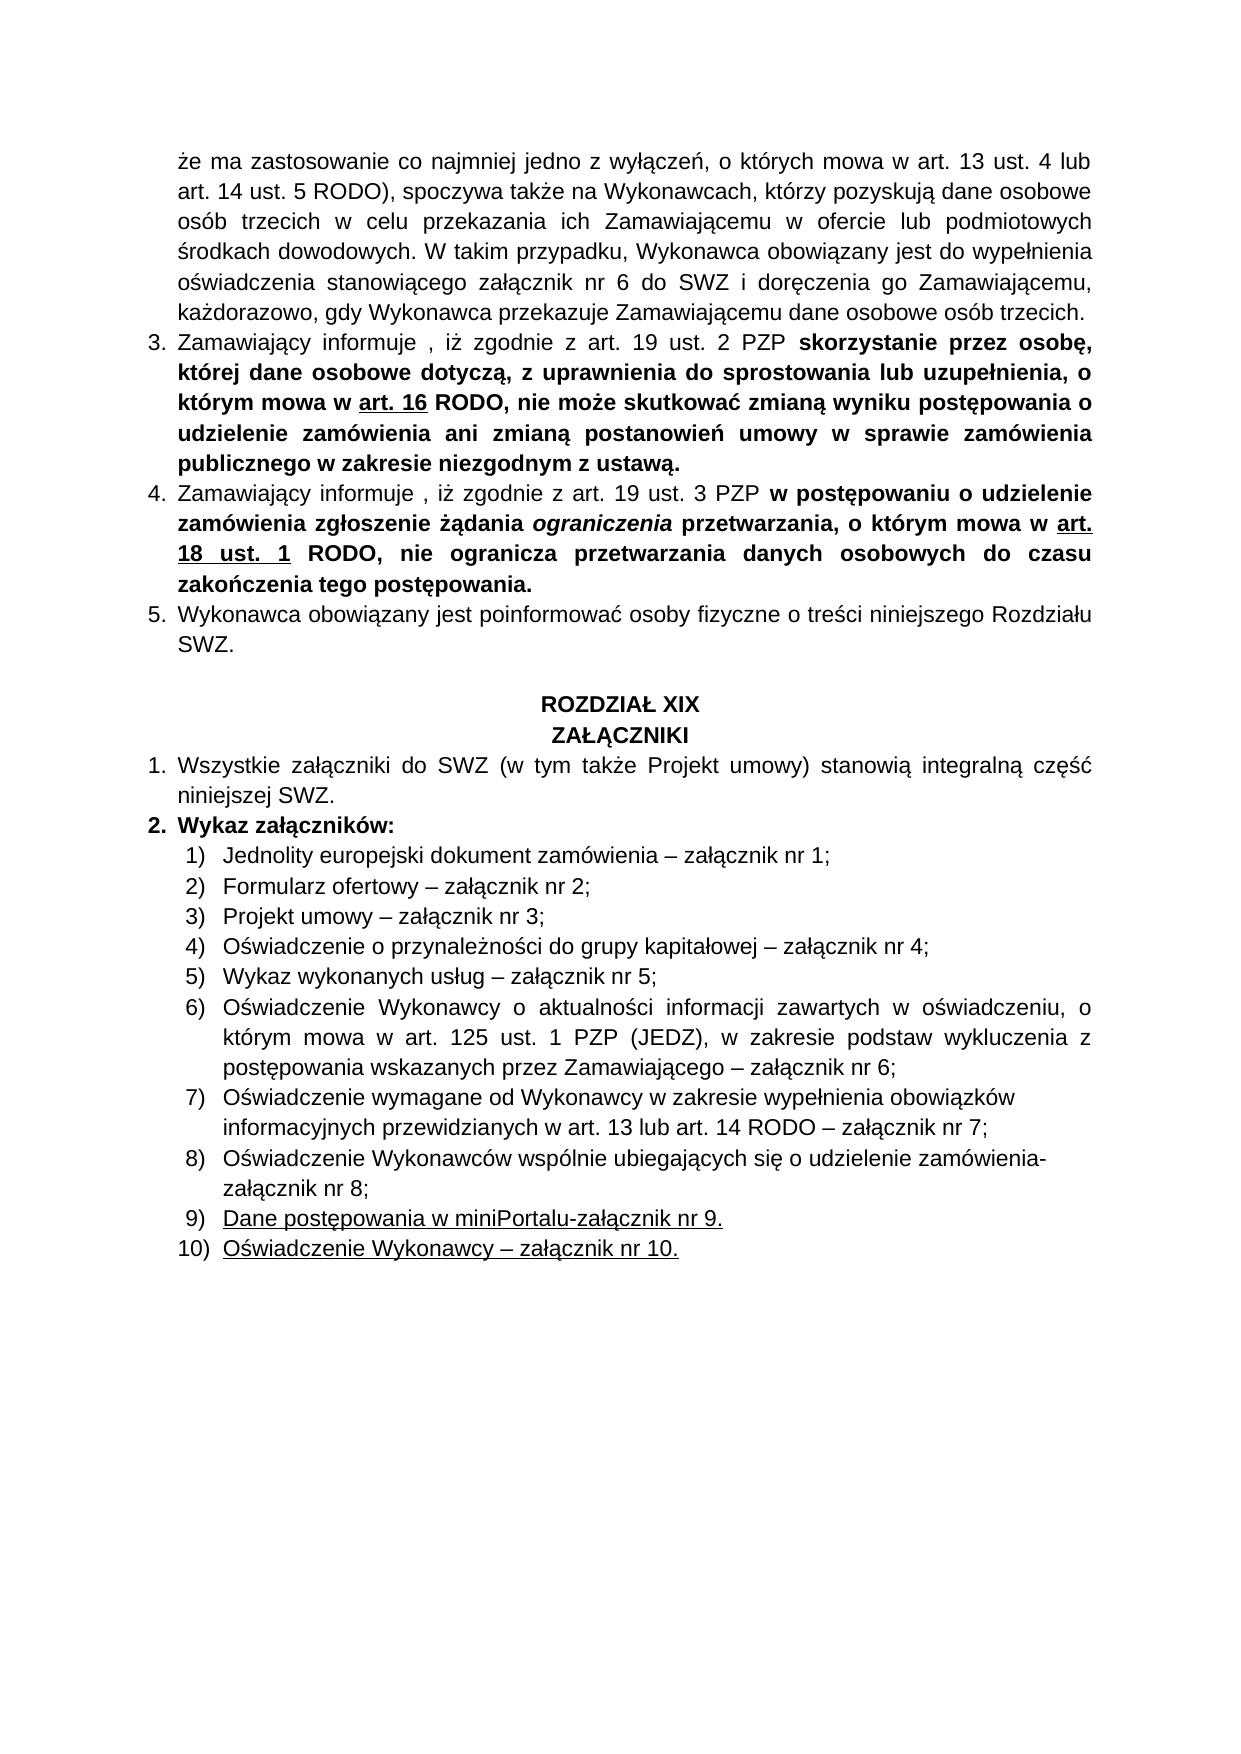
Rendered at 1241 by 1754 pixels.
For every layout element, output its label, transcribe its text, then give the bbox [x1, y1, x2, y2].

list Jednolity europejski dokument zamówienia – załącznik nr 1; [185, 842, 1093, 869]
list Wszystkie załączniki do SWZ (w tym także Projekt umowy) stanowią integralną część niniejszej SWZ. [148, 752, 1093, 808]
list Dane postępowania w miniPortalu-załącznik nr 9. [185, 1205, 1093, 1231]
list Wykaz załączników: [148, 812, 1093, 838]
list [148, 148, 1093, 325]
list Zamawiający informuje , iż zgodnie z art. 19 ust. 3 PZP w postępowaniu o udzielenie zamówienia zgłoszenie żądania ograniczenia przetwarzania, o którym mowa w art. 18 ust. 1 RODO, nie ogranicza przetwarzania danych osobowych do czasu zakończenia tego postępowania. [148, 480, 1093, 597]
list Oświadczenie Wykonawcy o aktualności informacji zawartych w oświadczeniu, o którym mowa w art. 125 ust. 1 PZP (JEDZ), w zakresie podstaw wykluczenia z postępowania wskazanych przez Zamawiającego – załącznik nr 6; [185, 993, 1093, 1080]
list Projekt umowy – załącznik nr 3; [185, 903, 1093, 929]
list Formularz ofertowy – załącznik nr 2; [185, 873, 1093, 899]
text ROZDZIAŁ XIX [148, 691, 1093, 718]
text ZAŁĄCZNIKI [148, 722, 1093, 748]
list Oświadczenie wymagane od Wykonawcy w zakresie wypełnienia obowiązków informacyjnych przewidzianych w art. 13 lub art. 14 RODO – załącznik nr 7; [185, 1084, 1093, 1141]
list Wykonawca obowiązany jest poinformować osoby fizyczne o treści niniejszego Rozdziału SWZ. [148, 601, 1093, 657]
list Oświadczenie o przynależności do grupy kapitałowej – załącznik nr 4; [185, 933, 1093, 959]
list Zamawiający informuje , iż zgodnie z art. 19 ust. 2 PZP skorzystanie przez osobę, której dane osobowe dotyczą, z uprawnienia do sprostowania lub uzupełnienia, o którym mowa w art. 16 RODO, nie może skutkować zmianą wyniku postępowania o udzielenie zamówienia ani zmianą postanowień umowy w sprawie zamówienia publicznego w zakresie niezgodnym z ustawą. [148, 329, 1093, 476]
list Oświadczenie Wykonawcy – załącznik nr 10. [177, 1235, 1093, 1261]
list Oświadczenie Wykonawców wspólnie ubiegających się o udzielenie zamówienia- załącznik nr 8; [185, 1144, 1093, 1201]
list Wykaz wykonanych usług – załącznik nr 5; [185, 963, 1093, 989]
